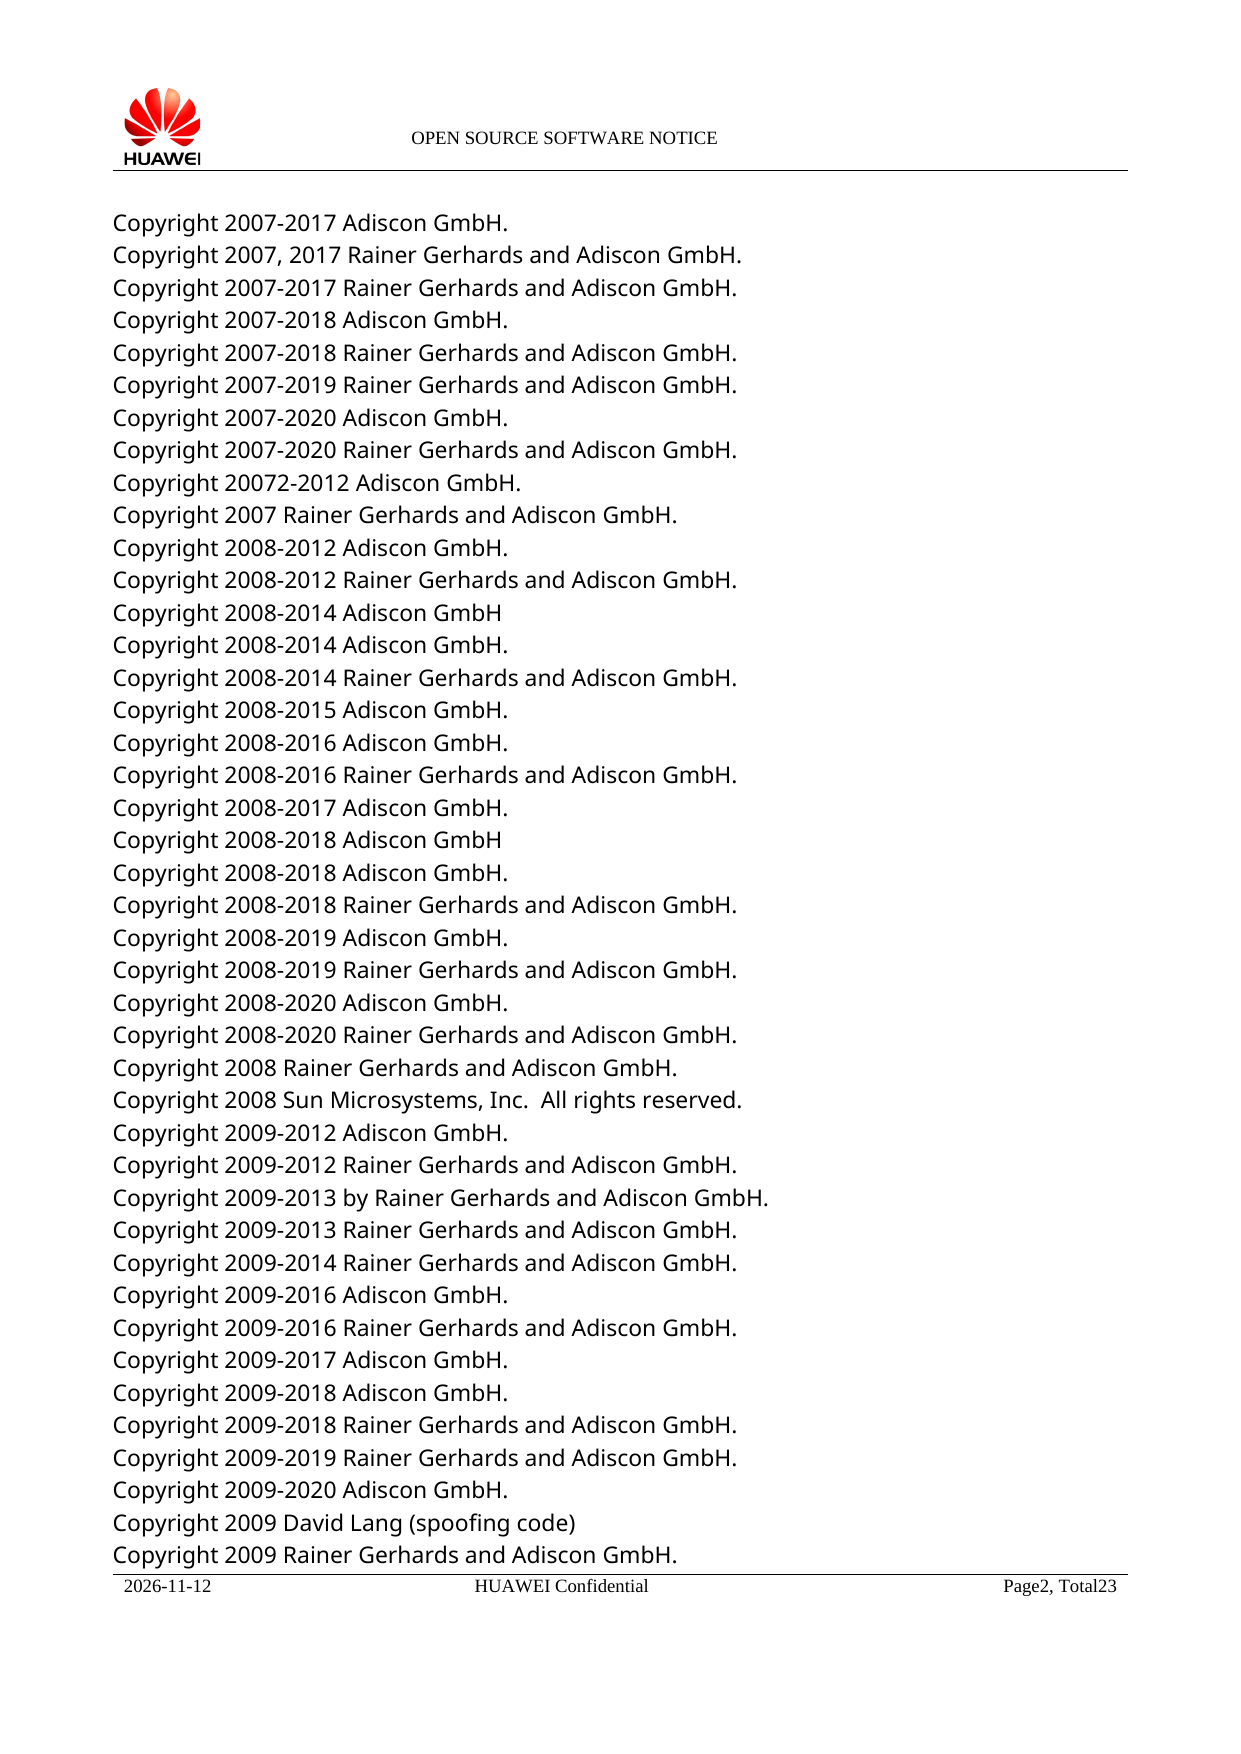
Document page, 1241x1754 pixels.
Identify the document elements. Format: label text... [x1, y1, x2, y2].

text Copyright 2007 Rainer Gerhards and Adiscon GmbH. [112, 499, 1128, 531]
text Copyright 2007-2017 Rainer Gerhards and Adiscon GmbH. [112, 271, 1128, 304]
text Copyright 2009-2020 Adiscon GmbH. [112, 1474, 1128, 1506]
text Copyright 2008-2016 Rainer Gerhards and Adiscon GmbH. [112, 759, 1128, 791]
text Copyright 2008-2016 Adiscon GmbH. [112, 726, 1128, 759]
text Copyright 2009-2014 Rainer Gerhards and Adiscon GmbH. [112, 1246, 1128, 1279]
text Copyright 2008-2020 Adiscon GmbH. [112, 986, 1128, 1019]
picture [124, 88, 201, 165]
text Copyright 2009 Rainer Gerhards and Adiscon GmbH. [112, 1539, 1128, 1571]
text Copyright 2009-2016 Adiscon GmbH. [112, 1279, 1128, 1311]
text Copyright 2007-2020 Adiscon GmbH. [112, 401, 1128, 434]
text Copyright 2007-2018 Adiscon GmbH. [112, 304, 1128, 336]
text Copyright 2009-2013 by Rainer Gerhards and Adiscon GmbH. [112, 1181, 1128, 1214]
text Copyright 2007-2018 Rainer Gerhards and Adiscon GmbH. [112, 336, 1128, 369]
text Copyright 2009-2016 Rainer Gerhards and Adiscon GmbH. [112, 1311, 1128, 1344]
text Copyright 2007-2020 Rainer Gerhards and Adiscon GmbH. [112, 434, 1128, 466]
text Copyright 2009-2012 Rainer Gerhards and Adiscon GmbH. [112, 1149, 1128, 1181]
text Copyright 2008-2019 Rainer Gerhards and Adiscon GmbH. [112, 954, 1128, 986]
text Copyright 2008-2018 Adiscon GmbH. [112, 856, 1128, 889]
text Copyright 2008-2018 Adiscon GmbH [112, 824, 1128, 856]
text Copyright 20072-2012 Adiscon GmbH. [112, 466, 1128, 499]
text Copyright 2008-2014 Adiscon GmbH. [112, 629, 1128, 661]
text Copyright 2008-2020 Rainer Gerhards and Adiscon GmbH. [112, 1019, 1128, 1051]
text Copyright 2009-2013 Rainer Gerhards and Adiscon GmbH. [112, 1214, 1128, 1246]
text Copyright 2008-2012 Rainer Gerhards and Adiscon GmbH. [112, 564, 1128, 596]
text Copyright 2007, 2017 Rainer Gerhards and Adiscon GmbH. [112, 239, 1128, 271]
text Copyright 2008 Rainer Gerhards and Adiscon GmbH. [112, 1051, 1128, 1084]
text Copyright 2009-2019 Rainer Gerhards and Adiscon GmbH. [112, 1441, 1128, 1474]
text Copyright 2008-2019 Adiscon GmbH. [112, 921, 1128, 954]
text Copyright 2009-2018 Adiscon GmbH. [112, 1376, 1128, 1409]
text Copyright 2008-2018 Rainer Gerhards and Adiscon GmbH. [112, 889, 1128, 921]
text Copyright 2008-2014 Rainer Gerhards and Adiscon GmbH. [112, 661, 1128, 694]
text Copyright 2008-2015 Adiscon GmbH. [112, 694, 1128, 726]
text Copyright 2009 David Lang (spoofing code) [112, 1506, 1128, 1539]
text Copyright 2007-2017 Adiscon GmbH. [112, 206, 1128, 239]
text Copyright 2009-2018 Rainer Gerhards and Adiscon GmbH. [112, 1409, 1128, 1441]
text Copyright 2009-2012 Adiscon GmbH. [112, 1116, 1128, 1149]
text Copyright 2008-2012 Adiscon GmbH. [112, 531, 1128, 564]
text Copyright 2008 Sun Microsystems, Inc. All rights reserved. [112, 1084, 1128, 1116]
text Copyright 2007-2019 Rainer Gerhards and Adiscon GmbH. [112, 369, 1128, 401]
text Copyright 2008-2017 Adiscon GmbH. [112, 791, 1128, 824]
text Copyright 2008-2014 Adiscon GmbH [112, 596, 1128, 629]
text Copyright 2009-2017 Adiscon GmbH. [112, 1344, 1128, 1376]
